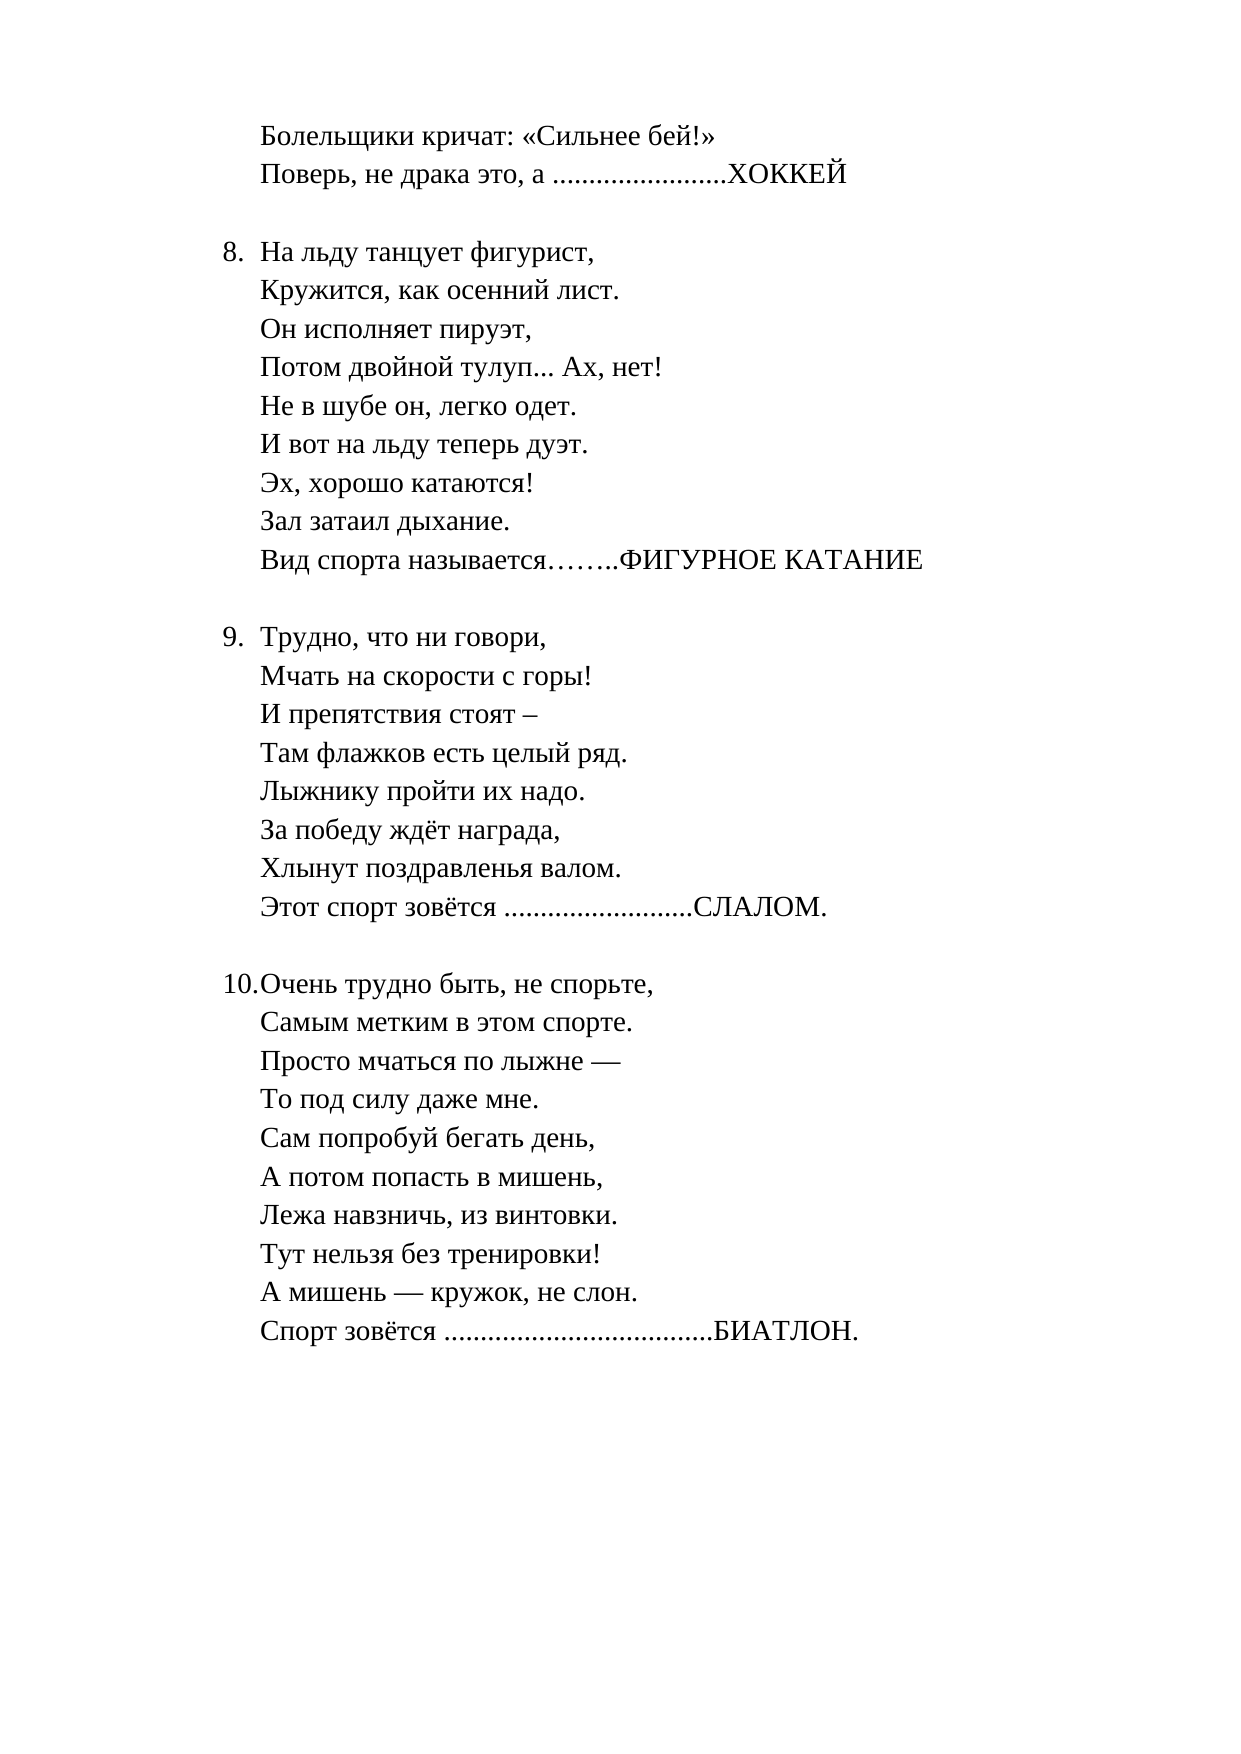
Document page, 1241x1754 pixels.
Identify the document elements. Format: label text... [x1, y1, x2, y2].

list Хлынут поздравленья валом. [260, 850, 1152, 884]
list Трудно, что ни говори, [222, 619, 1152, 653]
list Там флажков есть целый ряд. [260, 735, 1152, 768]
list Зал затаил дыхание. [260, 503, 1152, 537]
list Болельщики кричат: «Сильнее бей!» [260, 118, 1152, 152]
list Эх, хорошо катаются! [260, 465, 1152, 498]
list Сам попробуй бегать день, [260, 1120, 1152, 1154]
list На льду танцует фигурист, [222, 234, 1152, 267]
list Потом двойной тулуп... Ах, нет! [260, 349, 1152, 383]
list То под силу даже мне. [260, 1082, 1152, 1115]
list Спорт зовётся .....................................БИАТЛОН. [260, 1313, 1152, 1346]
list Самым метким в этом спорте. [260, 1004, 1152, 1038]
list Лыжнику пройти их надо. [260, 773, 1152, 807]
list За победу ждёт награда, [260, 812, 1152, 845]
list Вид спорта называется……..ФИГУРНОЕ КАТАНИЕ [260, 542, 1152, 576]
list А потом попасть в мишень, [260, 1159, 1152, 1192]
list И препятствия стоят – [260, 696, 1152, 730]
list Просто мчаться по лыжне — [260, 1043, 1152, 1077]
list Не в шубе он, легко одет. [260, 388, 1152, 421]
list Он исполняет пируэт, [260, 311, 1152, 344]
list Этот спорт зовётся ..........................СЛАЛОМ. [260, 889, 1152, 922]
list Очень трудно быть, не спорьте, [222, 966, 1152, 999]
list А мишень — кружок, не слон. [260, 1274, 1152, 1308]
list Мчать на скорости с горы! [260, 658, 1152, 691]
list Тут нельзя без тренировки! [260, 1236, 1152, 1269]
list Поверь, не драка это, а ........................ХОККЕЙ [260, 157, 1152, 190]
list И вот на льду теперь дуэт. [260, 426, 1152, 460]
list Кружится, как осенний лист. [260, 272, 1152, 306]
list Лежа навзничь, из винтовки. [260, 1197, 1152, 1231]
